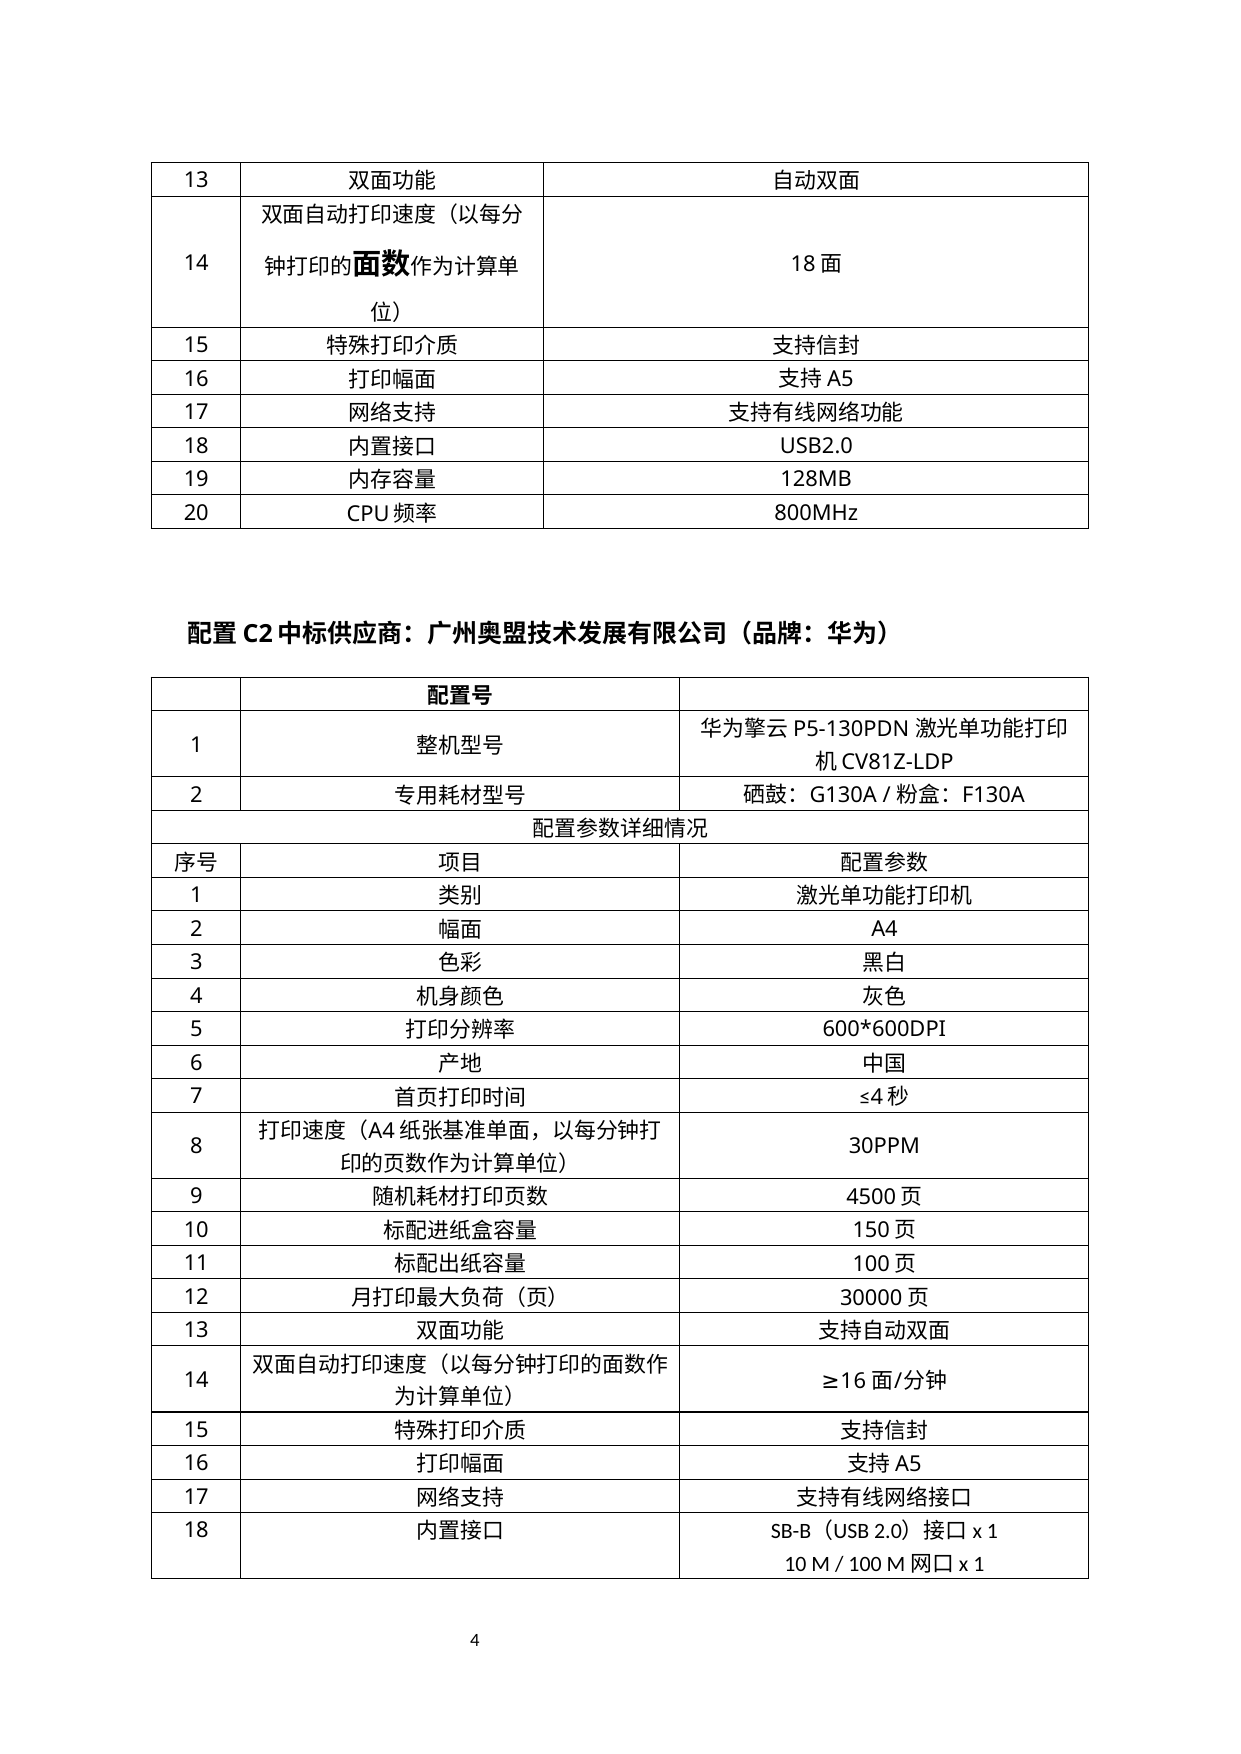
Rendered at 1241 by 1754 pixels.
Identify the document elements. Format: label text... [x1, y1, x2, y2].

table_cell 双面自动打印速度（以每分钟打印的面数作为计算单位） [241, 197, 543, 327]
table_cell 打印幅面 [241, 361, 543, 394]
table_cell 幅面 [241, 911, 679, 944]
table_cell 华为擎云 P5-130PDN 激光单功能打印机CV81Z-LDP [680, 711, 1088, 776]
table_cell 17 [152, 395, 240, 427]
table_cell 20 [152, 495, 240, 528]
table_cell 打印速度（A4纸张基准单面，以每分钟打印的页数作为计算单位） [241, 1113, 679, 1178]
table_cell 8 [152, 1113, 240, 1178]
table_cell 30000页 [680, 1279, 1088, 1312]
table_cell 支持有线网络功能 [544, 395, 1088, 427]
table_cell 色彩 [241, 945, 679, 977]
table_cell 13 [152, 1313, 240, 1345]
table_cell 随机耗材打印页数 [241, 1179, 679, 1211]
table_cell 7 [152, 1079, 240, 1112]
table_cell 内置接口 [241, 428, 543, 461]
table_cell 整机型号 [241, 711, 679, 776]
table_cell A4 [680, 911, 1088, 944]
table_cell 100页 [680, 1246, 1088, 1278]
table_cell ≥16面/分钟 [680, 1346, 1088, 1411]
table_cell 特殊打印介质 [241, 328, 543, 360]
table_cell 18 [152, 428, 240, 461]
table_cell 硒鼓：G130A / 粉盒：F130A [680, 777, 1088, 810]
table_cell 15 [152, 1413, 240, 1445]
table_cell 17 [152, 1480, 240, 1512]
table_cell 标配进纸盒容量 [241, 1212, 679, 1245]
table_cell 首页打印时间 [241, 1079, 679, 1112]
table_cell 4500页 [680, 1179, 1088, 1211]
table_header [680, 678, 1088, 710]
table_header [152, 678, 240, 710]
table_cell 14 [152, 1346, 240, 1411]
table_cell 配置参数详细情况 [152, 811, 1088, 843]
table_cell 支持自动双面 [680, 1313, 1088, 1345]
table_cell 2 [152, 777, 240, 810]
table_cell 800MHz [544, 495, 1088, 528]
table_header 配置号 [241, 678, 679, 710]
table_cell 9 [152, 1179, 240, 1211]
table_cell USB2.0 [544, 428, 1088, 461]
table_cell 专用耗材型号 [241, 777, 679, 810]
table_cell 月打印最大负荷（页） [241, 1279, 679, 1312]
table_cell 双面功能 [241, 1313, 679, 1345]
table_cell 11 [152, 1246, 240, 1278]
table_cell 16 [152, 1446, 240, 1478]
table_cell 灰色 [680, 979, 1088, 1011]
table_cell 600*600DPI [680, 1012, 1088, 1044]
table_cell 激光单功能打印机 [680, 878, 1088, 910]
table_cell 内存容量 [241, 462, 543, 494]
table_cell 18 [152, 1513, 240, 1578]
table_cell 支持信封 [680, 1413, 1088, 1445]
table_cell 中国 [680, 1046, 1088, 1078]
table_cell 网络支持 [241, 1480, 679, 1512]
table_cell ≤4秒 [680, 1079, 1088, 1112]
table_cell 打印分辨率 [241, 1012, 679, 1044]
table_cell 机身颜色 [241, 979, 679, 1011]
table_cell 3 [152, 945, 240, 977]
table_cell 6 [152, 1046, 240, 1078]
table_cell 128MB [544, 462, 1088, 494]
table_cell 18面 [544, 197, 1088, 327]
table_cell 1 [152, 711, 240, 776]
table_cell 内置接口 [241, 1513, 679, 1578]
table_cell 19 [152, 462, 240, 494]
table_cell 支持有线网络接口 [680, 1480, 1088, 1512]
table_cell 12 [152, 1279, 240, 1312]
table_cell 30PPM [680, 1113, 1088, 1178]
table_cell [680, 1513, 1088, 1578]
table_cell 黑白 [680, 945, 1088, 977]
text 配置C2中标供应商：广州奥盟技术发展有限公司（品牌：华为） [187, 599, 1053, 664]
table_cell 1 [152, 878, 240, 910]
table_cell 10 [152, 1212, 240, 1245]
table_cell 13 [152, 163, 240, 196]
table_cell 14 [152, 197, 240, 327]
table_cell 类别 [241, 878, 679, 910]
table_cell CPU频率 [241, 495, 543, 528]
table_cell 支持A5 [680, 1446, 1088, 1478]
table_cell 150页 [680, 1212, 1088, 1245]
table_cell 双面功能 [241, 163, 543, 196]
table_cell 2 [152, 911, 240, 944]
table_cell 产地 [241, 1046, 679, 1078]
table_cell 16 [152, 361, 240, 394]
table_cell 网络支持 [241, 395, 543, 427]
table_cell 序号 [152, 844, 240, 877]
table_cell 打印幅面 [241, 1446, 679, 1478]
table_cell 支持A5 [544, 361, 1088, 394]
table_cell 标配出纸容量 [241, 1246, 679, 1278]
table_cell 自动双面 [544, 163, 1088, 196]
table_cell 配置参数 [680, 844, 1088, 877]
table_cell 特殊打印介质 [241, 1413, 679, 1445]
table_cell 项目 [241, 844, 679, 877]
table_cell 5 [152, 1012, 240, 1044]
table_cell 4 [152, 979, 240, 1011]
table_cell 15 [152, 328, 240, 360]
table_cell 双面自动打印速度（以每分钟打印的面数作为计算单位） [241, 1346, 679, 1411]
table_cell 支持信封 [544, 328, 1088, 360]
